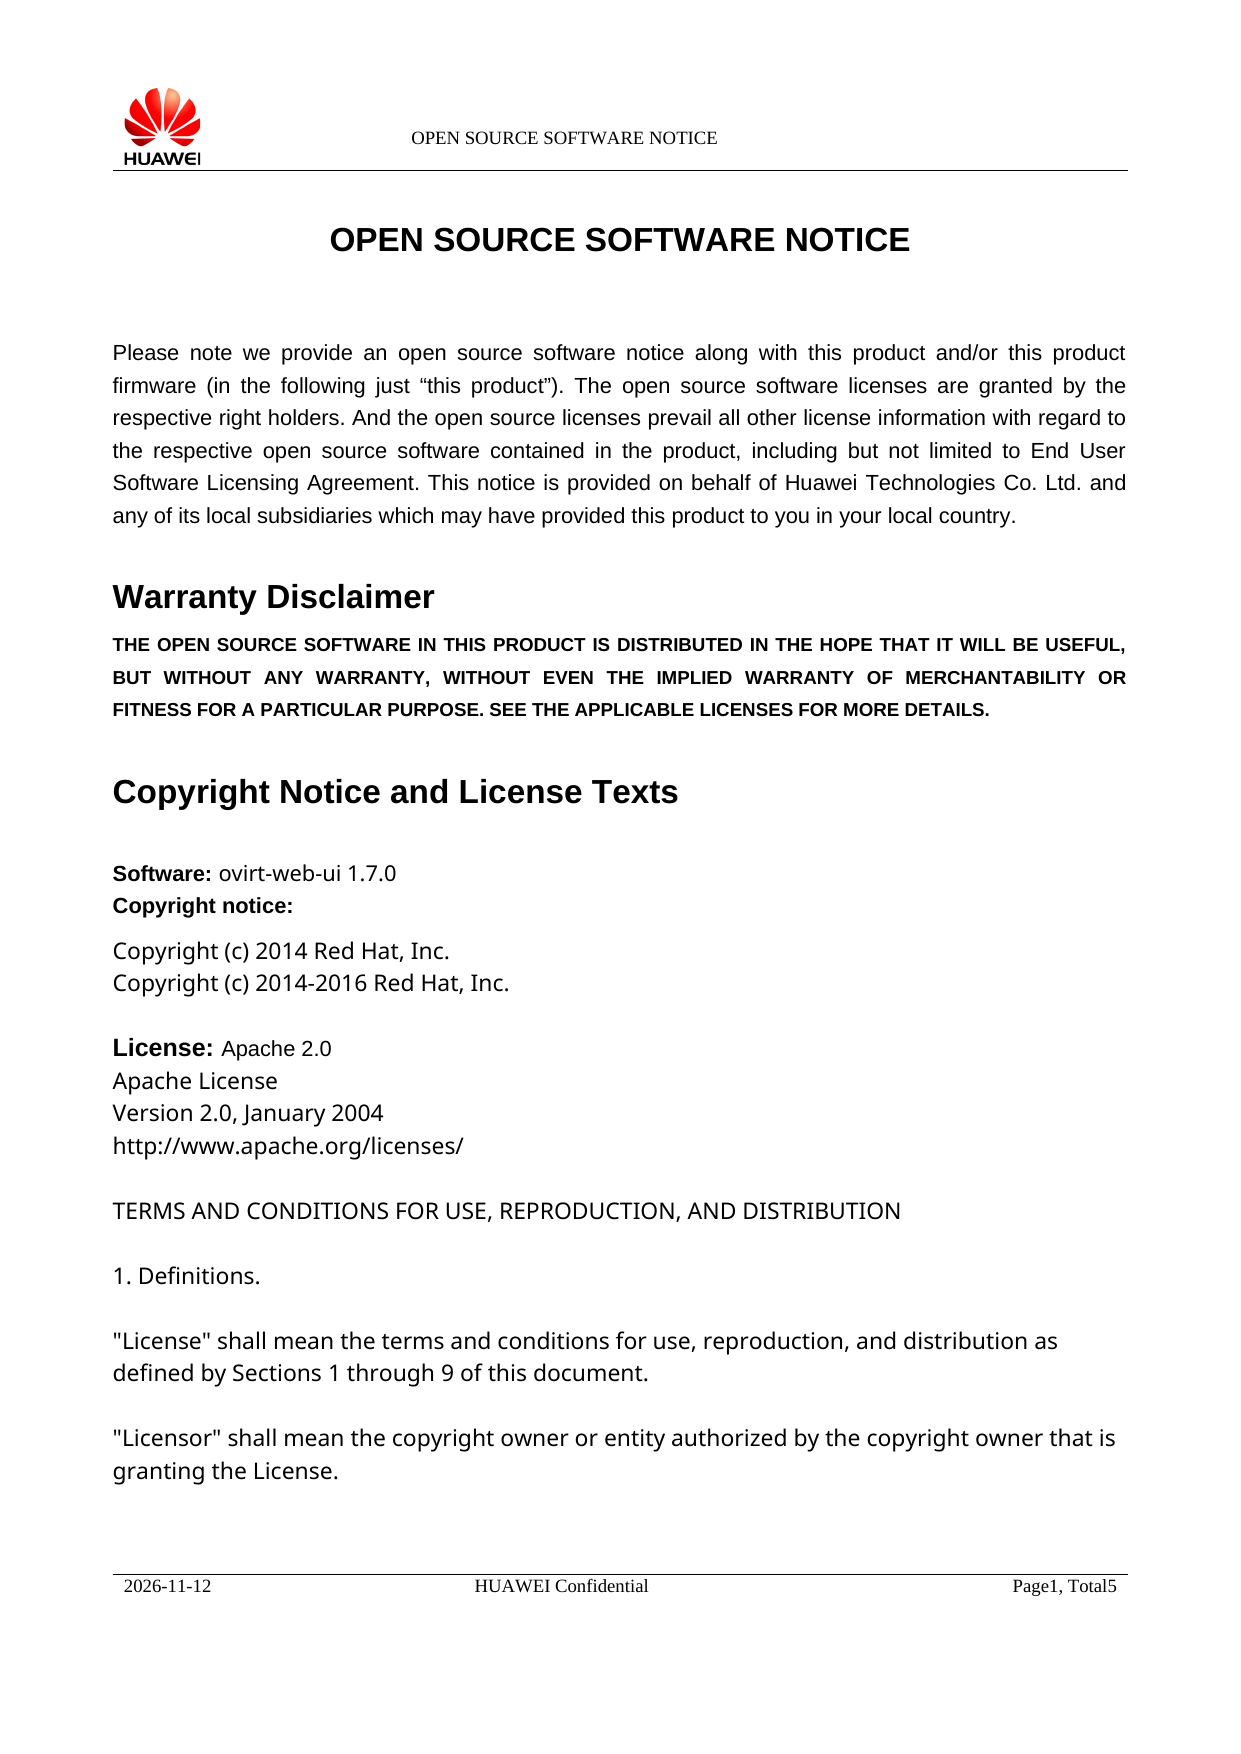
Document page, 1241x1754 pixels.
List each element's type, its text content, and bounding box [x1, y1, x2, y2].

text The open source software in this product is distributed in the hope that it will be useful, but WITHOUT ANY WARRANTY, without even the implied warranty of MERCHANTABILITY or FITNESS FOR A PARTICULAR PURPOSE. See the applicable licenses for more details. [112, 629, 1128, 726]
text Apache License [112, 1064, 1128, 1096]
text Warranty Disclaimer [112, 564, 1128, 629]
text Version 2.0, January 2004 [112, 1096, 1128, 1129]
text "Licensor" shall mean the copyright owner or entity authorized by the copyright owner that is granting the License. [112, 1421, 1128, 1486]
text 1. Definitions. [112, 1259, 1128, 1291]
text Copyright notice: [112, 889, 1128, 921]
text "License" shall mean the terms and conditions for use, reproduction, and distribution as defined by Sections 1 through 9 of this document. [112, 1324, 1128, 1389]
text Copyright (c) 2014 Red Hat, Inc. Copyright (c) 2014-2016 Red Hat, Inc. [112, 934, 1128, 1031]
text Please note we provide an open source software notice along with this product and/or this product firmware (in the following just “this product”). The open source software licenses are granted by the respective right holders. And the open source licenses prevail all other license information with regard to the respective open source software contained in the product, including but not limited to End User Software Licensing Agreement. This notice is provided on behalf of Huawei Technologies Co. Ltd. and any of its local subsidiaries which may have provided this product to you in your local country. [112, 336, 1128, 531]
text TERMS AND CONDITIONS FOR USE, REPRODUCTION, AND DISTRIBUTION [112, 1194, 1128, 1226]
text Copyright Notice and License Texts [112, 759, 1128, 824]
text License: Apache 2.0 [112, 1031, 1128, 1064]
text OPEN SOURCE SOFTWARE NOTICE [112, 206, 1128, 271]
title Software: ovirt-web-ui 1.7.0 [112, 856, 1128, 889]
picture [124, 88, 201, 165]
text http://www.apache.org/licenses/ [112, 1129, 1128, 1161]
